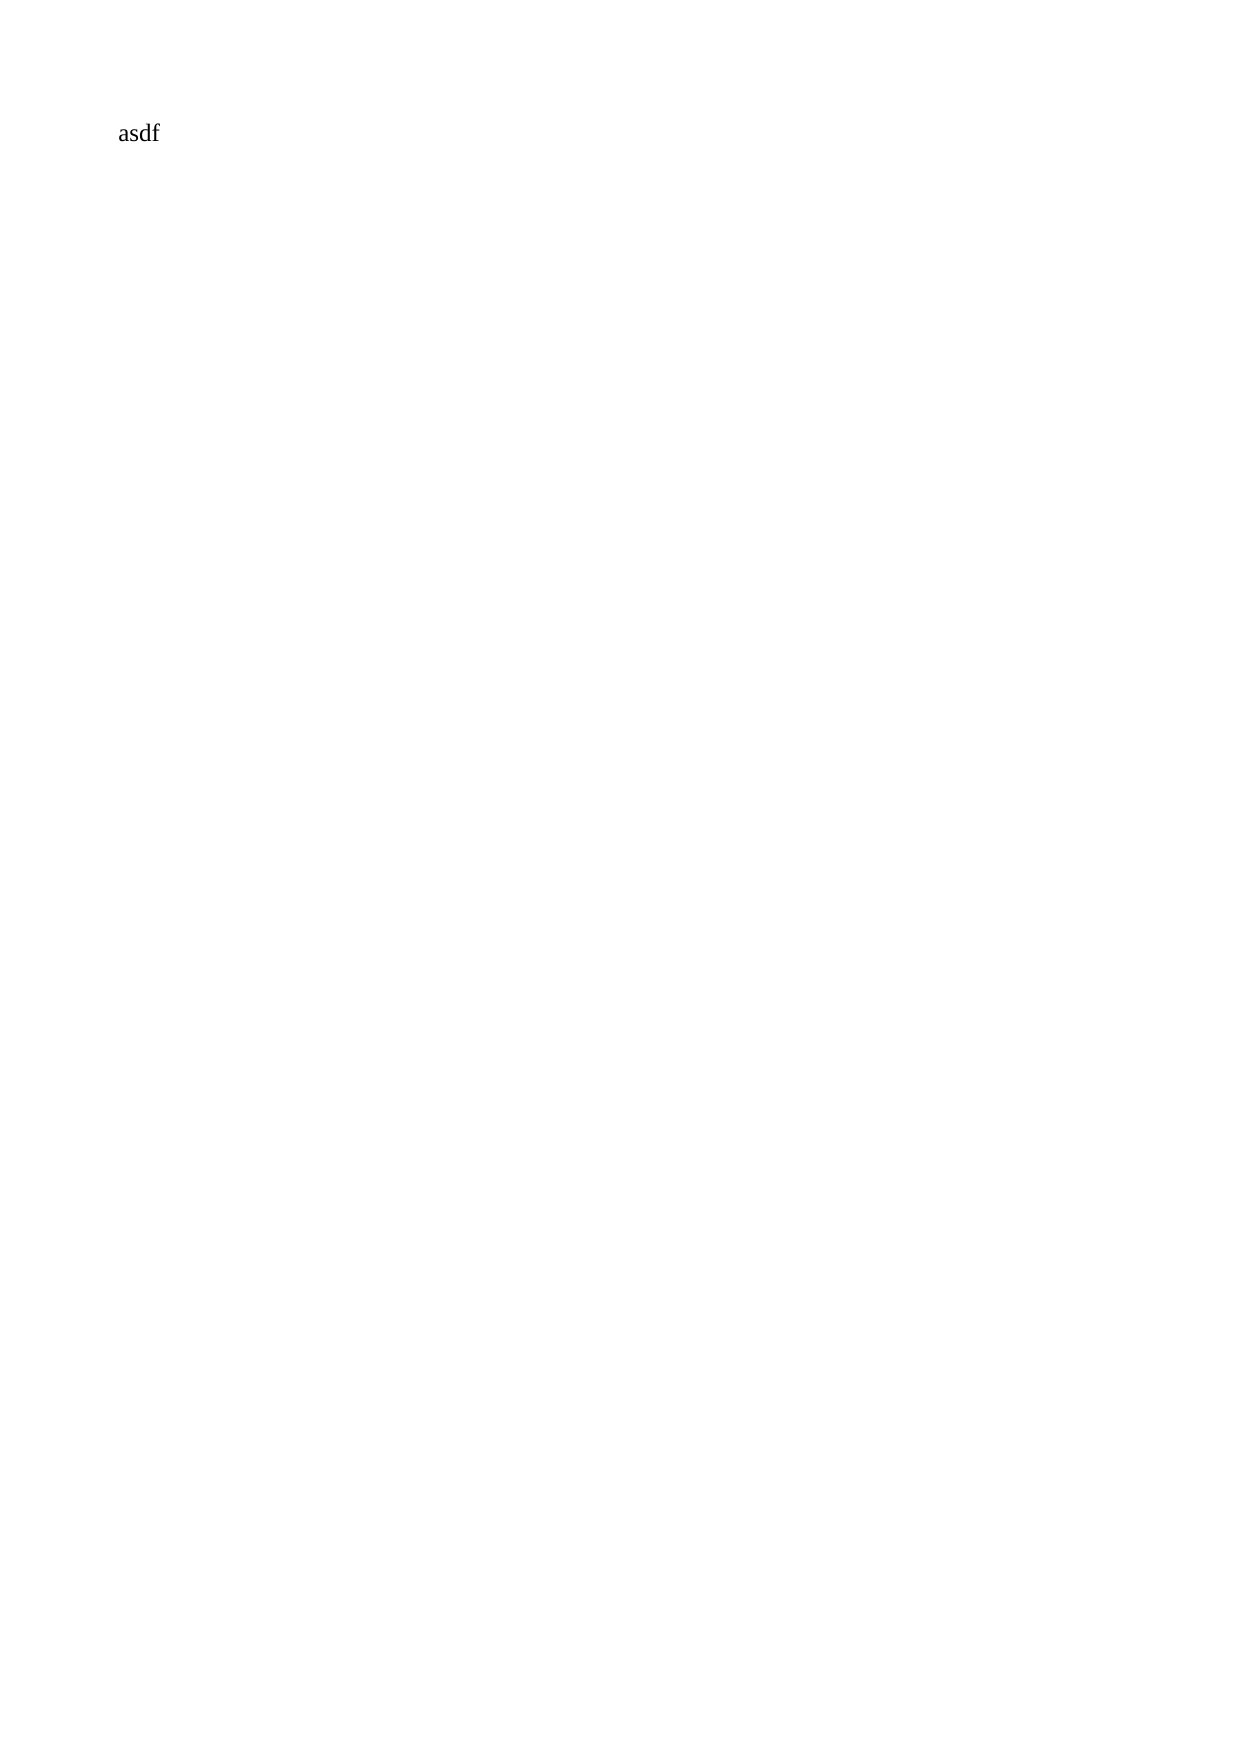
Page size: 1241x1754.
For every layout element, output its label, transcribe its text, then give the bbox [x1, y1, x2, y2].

text asdf [118, 118, 1122, 147]
